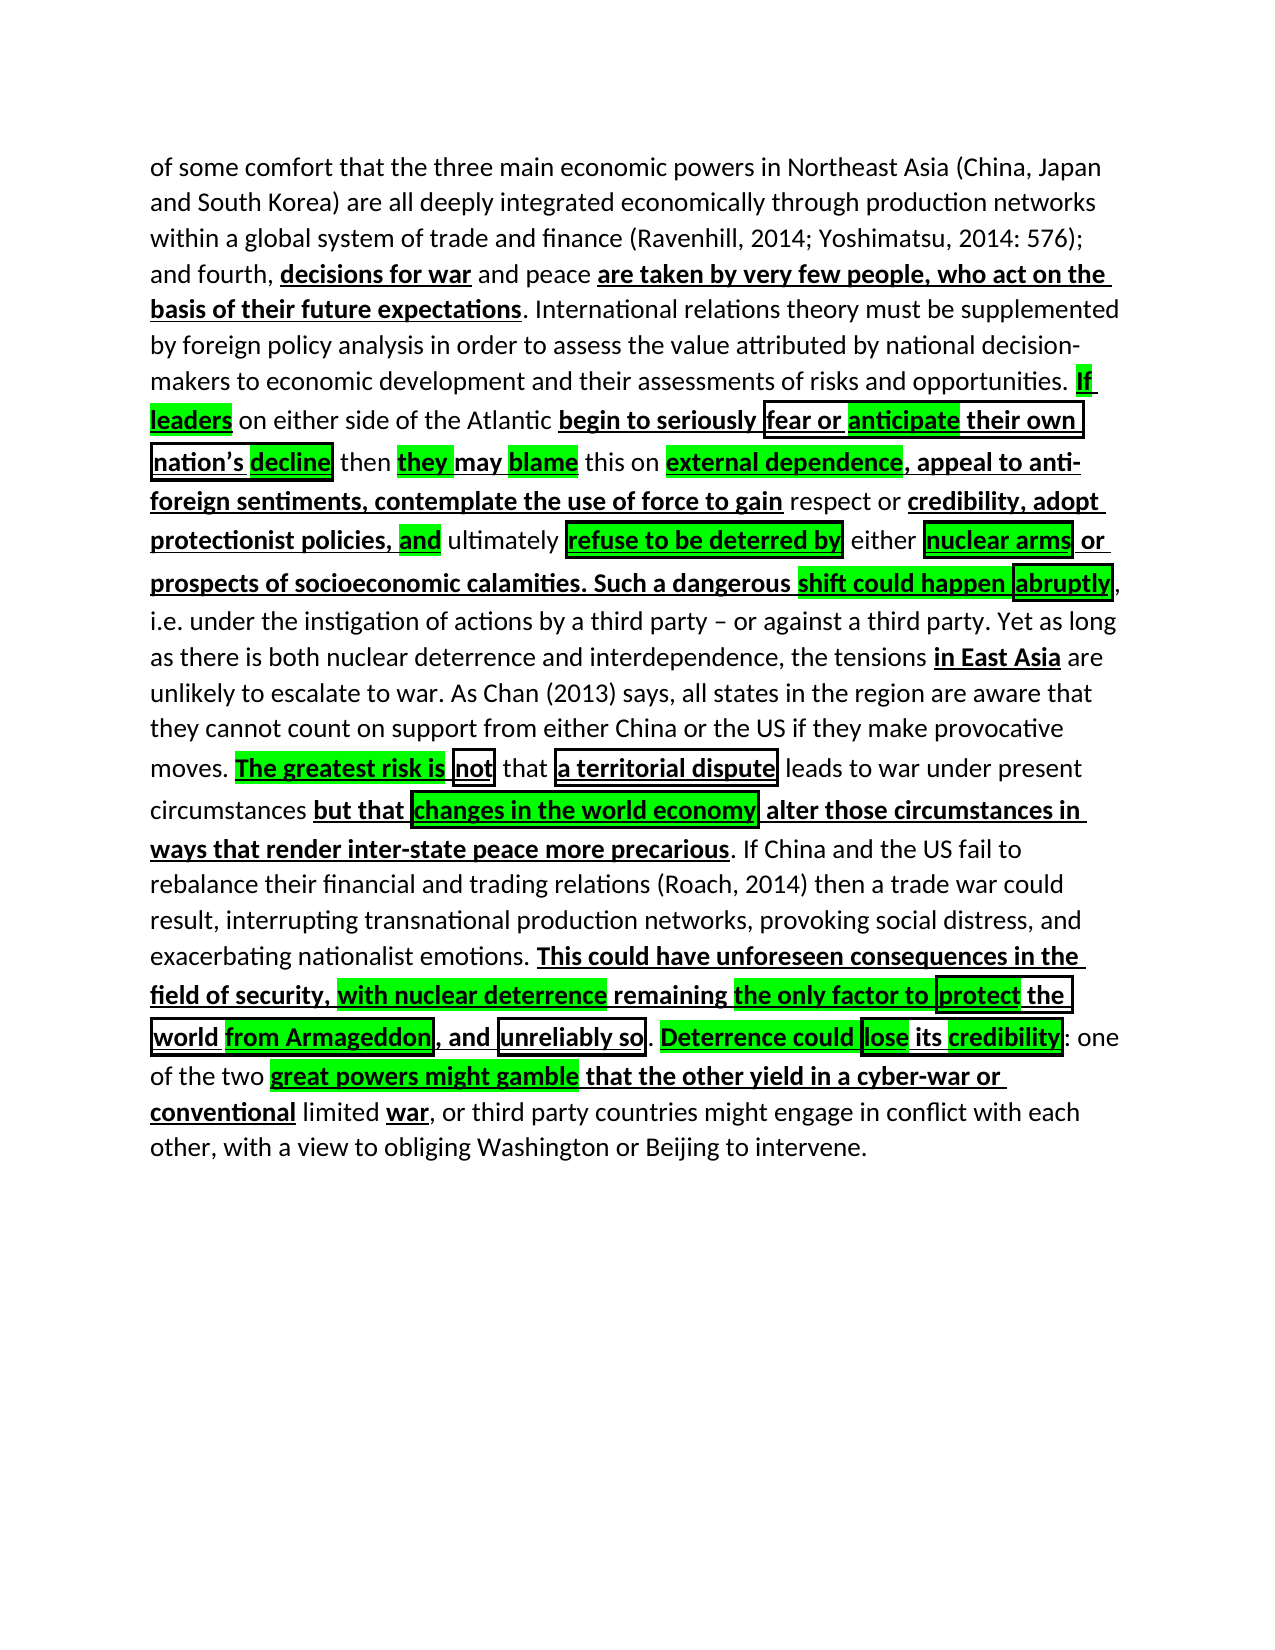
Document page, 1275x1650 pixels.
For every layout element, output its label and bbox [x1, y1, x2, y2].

text [150, 150, 1125, 1163]
